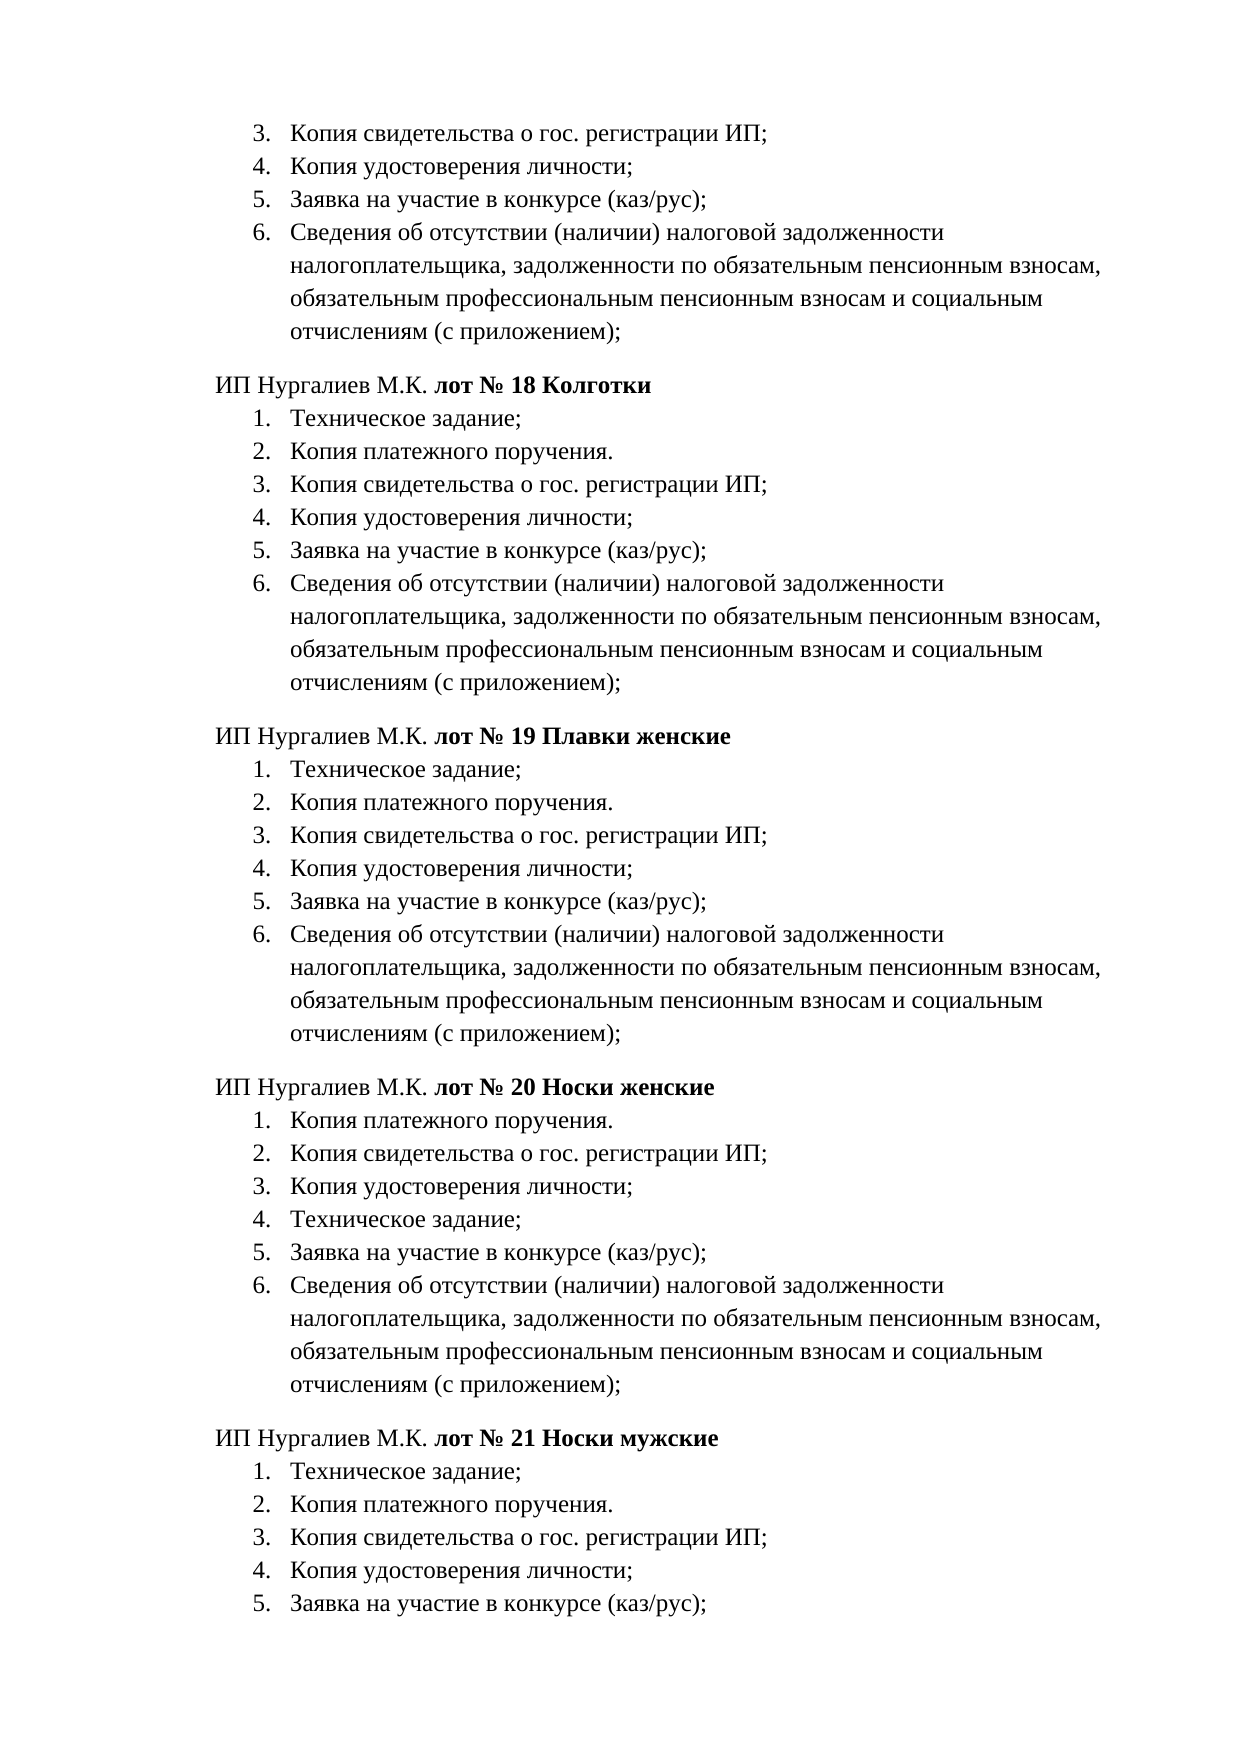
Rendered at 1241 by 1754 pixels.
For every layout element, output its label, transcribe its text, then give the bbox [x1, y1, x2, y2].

list Копия удостоверения личности; [252, 1171, 1152, 1200]
list Заявка на участие в конкурсе (каз/рус); [252, 1588, 1152, 1617]
list Заявка на участие в конкурсе (каз/рус); [252, 886, 1152, 915]
list Копия удостоверения личности; [252, 1555, 1152, 1584]
list Копия свидетельства о гос. регистрации ИП; [252, 1522, 1152, 1551]
list Заявка на участие в конкурсе (каз/рус); [252, 535, 1152, 564]
text ИП Нургалиев М.К. лот № 18 Колготки [177, 370, 1152, 399]
list Копия свидетельства о гос. регистрации ИП; [252, 469, 1152, 498]
list Техническое задание; [252, 403, 1152, 432]
list Копия платежного поручения. [252, 1489, 1152, 1518]
list Заявка на участие в конкурсе (каз/рус); [252, 1237, 1152, 1266]
list Заявка на участие в конкурсе (каз/рус); [252, 184, 1152, 213]
list Копия свидетельства о гос. регистрации ИП; [252, 1138, 1152, 1167]
text ИП Нургалиев М.К. лот № 20 Носки женские [177, 1072, 1152, 1101]
list Копия удостоверения личности; [252, 502, 1152, 531]
list Техническое задание; [252, 1456, 1152, 1485]
list Копия свидетельства о гос. регистрации ИП; [252, 118, 1152, 147]
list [252, 217, 1152, 345]
text ИП Нургалиев М.К. лот № 19 Плавки женские [177, 721, 1152, 750]
list Копия платежного поручения. [252, 787, 1152, 816]
list Копия удостоверения личности; [252, 151, 1152, 180]
list Техническое задание; [252, 754, 1152, 783]
list Техническое задание; [252, 1204, 1152, 1233]
list Копия платежного поручения. [252, 436, 1152, 465]
list Копия удостоверения личности; [252, 853, 1152, 882]
list Копия свидетельства о гос. регистрации ИП; [252, 820, 1152, 849]
list Копия платежного поручения. [252, 1105, 1152, 1134]
text ИП Нургалиев М.К. лот № 21 Носки мужские [177, 1423, 1152, 1452]
